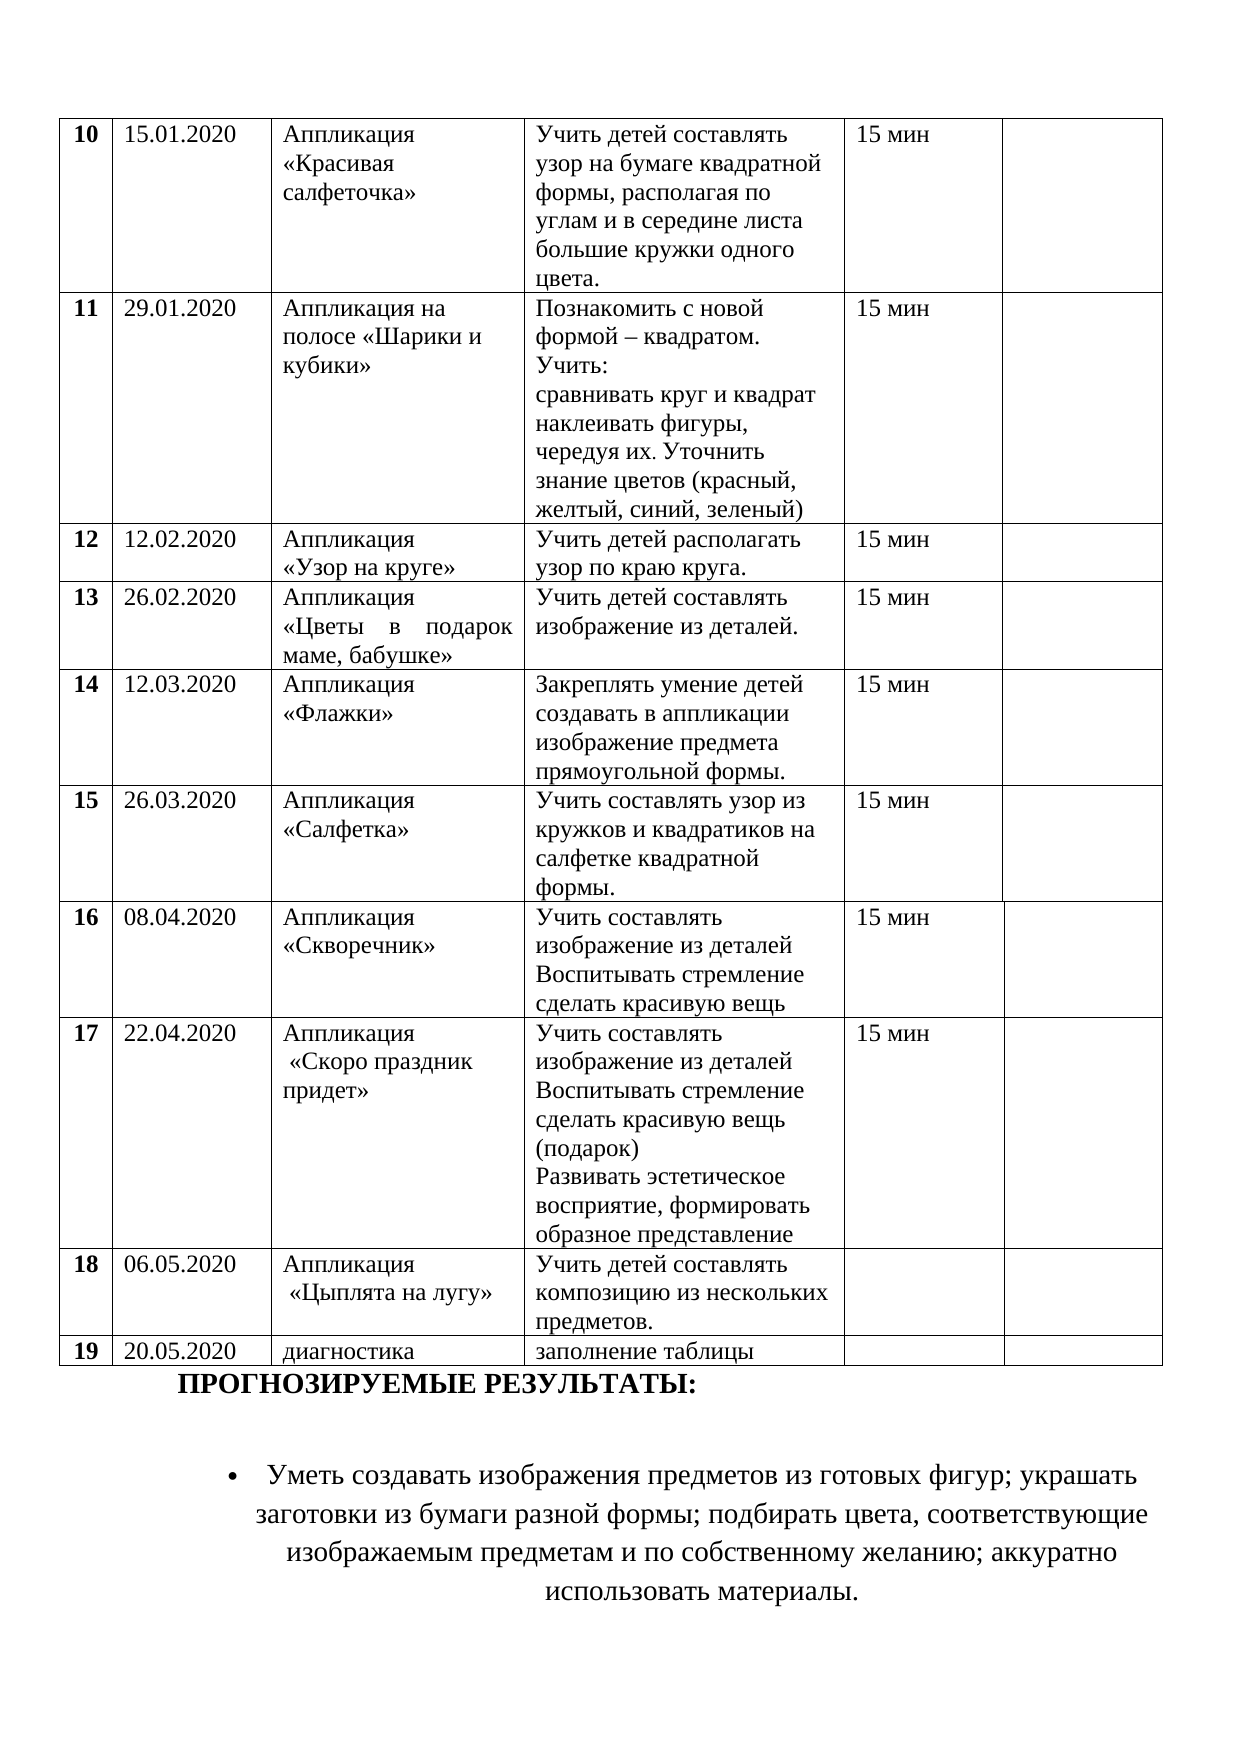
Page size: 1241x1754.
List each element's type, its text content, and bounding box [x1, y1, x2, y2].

table_cell Аппликация «Скворечник» [272, 902, 524, 1017]
table_cell [1003, 119, 1162, 292]
table_cell 22.04.2020 [113, 1018, 271, 1248]
table_cell Учить детей располагать узор по краю круга. [525, 524, 844, 581]
table_cell 12.02.2020 [113, 524, 271, 581]
table_cell 15 [60, 786, 112, 901]
table_cell [1005, 1249, 1162, 1335]
table_cell [1003, 582, 1162, 668]
table_cell Учить детей составлять изображение из деталей. [525, 582, 844, 668]
table_cell 08.04.2020 [113, 902, 271, 1017]
text ПРОГНОЗИРУЕМЫЕ РЕЗУЛЬТАТЫ: [177, 1366, 1152, 1399]
table_cell Аппликация «Скоро праздник придет» [272, 1018, 524, 1248]
table_cell Аппликация «Салфетка» [272, 786, 524, 901]
table_cell Аппликация на полосе «Шарики и кубики» [272, 293, 524, 523]
table_cell Аппликация «Цветы в подарок маме, бабушке» [272, 582, 524, 668]
table_cell 15 мин [845, 786, 1002, 901]
table_cell Познакомить с новой формой – квадратом. Учить: сравнивать круг и квадрат наклеивать фигуры, чередуя их. Уточнить знание цветов (красный, желтый, синий, зеленый) [525, 293, 844, 523]
list Уметь создавать изображения предметов из готовых фигур; украшать заготовки из бумаги разной формы; подбирать цвета, соответствующие изображаемым предметам и по собственному желанию; аккуратно использовать материалы. [215, 1457, 1152, 1607]
table_cell Аппликация «Красивая салфеточка» [272, 119, 524, 292]
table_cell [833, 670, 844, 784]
table_cell [845, 1249, 1004, 1335]
table_cell 06.05.2020 [113, 1249, 271, 1335]
table_cell Учить составлять изображение из деталей Воспитывать стремление сделать красивую вещь [525, 902, 844, 1017]
table_cell 15 мин [845, 119, 1002, 292]
table_cell Аппликация «Цыплята на лугу» [272, 1249, 524, 1335]
table_cell [1003, 524, 1162, 581]
table_cell 18 [60, 1249, 112, 1335]
table_cell 15 мин [845, 524, 1002, 581]
table_cell 15 мин [845, 1018, 1004, 1248]
table_cell [845, 1336, 1004, 1365]
table_cell 12 [60, 524, 112, 581]
table_cell [1005, 1018, 1162, 1248]
table_cell 10 [60, 119, 112, 292]
table_cell Аппликация «Флажки» [272, 670, 524, 784]
table_cell 17 [60, 1018, 112, 1248]
table_cell Учить детей составлять композицию из нескольких предметов. [525, 1249, 844, 1335]
table_cell диагностика [272, 1336, 524, 1365]
table_cell 11 [60, 293, 112, 523]
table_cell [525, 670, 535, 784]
table_cell [1005, 1336, 1162, 1365]
table_cell 15 мин [845, 582, 1002, 668]
table_cell 15 мин [845, 670, 1002, 784]
table_cell 13 [60, 582, 112, 668]
table_cell 20.05.2020 [113, 1336, 271, 1365]
table_cell [1003, 293, 1162, 523]
table_cell 26.03.2020 [113, 786, 271, 901]
table_cell [1003, 670, 1162, 784]
table_cell 15.01.2020 [113, 119, 271, 292]
table_cell 26.02.2020 [113, 582, 271, 668]
table_cell 14 [60, 670, 112, 784]
table_cell 12.03.2020 [113, 670, 271, 784]
table_cell Аппликация «Узор на круге» [272, 524, 524, 581]
table_cell заполнение таблицы [525, 1336, 844, 1365]
table_cell Учить составлять узор из кружков и квадратиков на салфетке квадратной формы. [525, 786, 844, 901]
table_cell 29.01.2020 [113, 293, 271, 523]
table_cell 15 мин [845, 902, 1004, 1017]
table_cell Учить детей составлять узор на бумаге квадратной формы, располагая по углам и в середине листа большие кружки одного цвета. [525, 119, 844, 292]
table_cell 15 мин [845, 293, 1002, 523]
table_cell 19 [60, 1336, 112, 1365]
table_cell [1003, 786, 1162, 901]
table_cell [1005, 902, 1162, 1017]
table_cell 16 [60, 902, 112, 1017]
table_cell Учить составлять изображение из деталей Воспитывать стремление сделать красивую вещь (подарок) Развивать эстетическое восприятие, формировать образное представление [525, 1018, 844, 1248]
